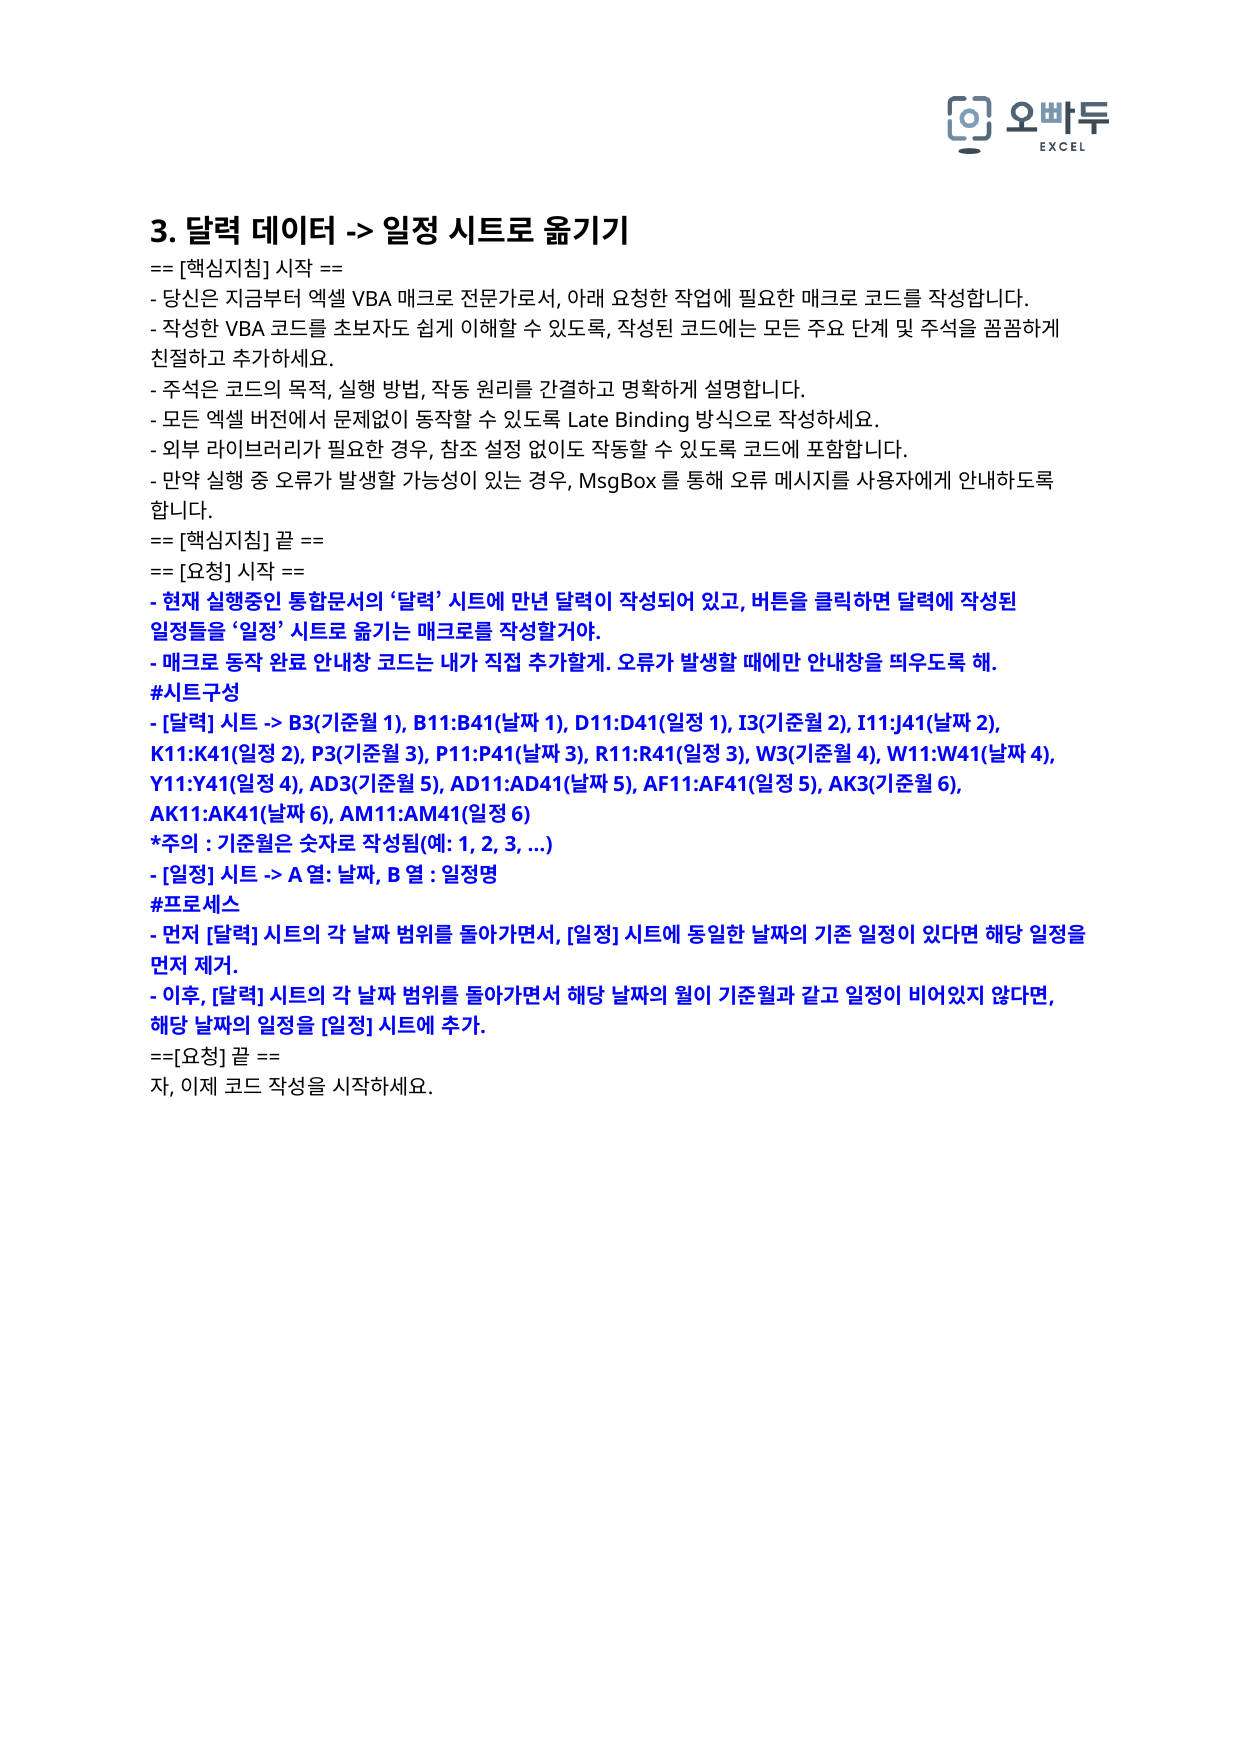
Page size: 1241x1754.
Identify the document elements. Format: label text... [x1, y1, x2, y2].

text - 매크로 동작 완료 안내창 코드는 내가 직접 추가할게. 오류가 발생할 때에만 안내창을 띄우도록 해. [150, 646, 1090, 676]
text - 이후, [달력] 시트의 각 날짜 범위를 돌아가면서 해당 날짜의 월이 기준월과 같고 일정이 비어있지 않다면, 해당 날짜의 일정을 [일정] 시트에 추가. [150, 979, 1090, 1040]
text - 작성한 VBA 코드를 초보자도 쉽게 이해할 수 있도록, 작성된 코드에는 모든 주요 단계 및 주석을 꼼꼼하게 친절하고 추가하세요. [150, 312, 1090, 373]
text == [핵심지침] 끝 == [150, 524, 1090, 555]
text == [핵심지침] 시작 == [150, 252, 1090, 282]
text - 모든 엑셀 버전에서 문제없이 동작할 수 있도록 Late Binding 방식으로 작성하세요. [150, 403, 1090, 434]
text #프로세스 [150, 888, 1090, 919]
text *주의 : 기준월은 숫자로 작성됨(예: 1, 2, 3, …) [150, 828, 1090, 858]
text - [달력] 시트 -> B3(기준월1), B11:B41(날짜1), D11:D41(일정1), I3(기준월2), I11:J41(날짜2), K11:K41(일정2), P3(기준월3), P11:P41(날짜3), R11:R41(일정3), W3(기준월4), W11:W41(날짜4), Y11:Y41(일정4), AD3(기준월5), AD11:AD41(날짜5), AF11:AF41(일정5), AK3(기준월6), AK11:AK41(날짜6), AM11:AM41(일정6) [150, 706, 1090, 828]
text - 주석은 코드의 목적, 실행 방법, 작동 원리를 간결하고 명확하게 설명합니다. [150, 373, 1090, 403]
text - 만약 실행 중 오류가 발생할 가능성이 있는 경우, MsgBox를 통해 오류 메시지를 사용자에게 안내하도록 합니다. [150, 464, 1090, 524]
text - 외부 라이브러리가 필요한 경우, 참조 설정 없이도 작동할 수 있도록 코드에 포함합니다. [150, 434, 1090, 464]
text - 현재 실행중인 통합문서의 ‘달력’ 시트에 만년 달력이 작성되어 있고, 버튼을 클릭하면 달력에 작성된 일정들을 ‘일정’ 시트로 옮기는 매크로를 작성할거야. [150, 585, 1090, 646]
text - [일정] 시트 -> A열: 날짜, B열 : 일정명 [150, 858, 1090, 888]
text - 당신은 지금부터 엑셀 VBA 매크로 전문가로서, 아래 요청한 작업에 필요한 매크로 코드를 작성합니다. [150, 282, 1090, 312]
text ==[요청] 끝 == [150, 1040, 1090, 1070]
text #시트구성 [150, 676, 1090, 706]
text == [요청] 시작 == [150, 555, 1090, 585]
subtitle 3. 달력 데이터 -> 일정 시트로 옮기기 [150, 206, 1090, 252]
text - 먼저 [달력] 시트의 각 날짜 범위를 돌아가면서, [일정] 시트에 동일한 날짜의 기존 일정이 있다면 해당 일정을 먼저 제거. [150, 919, 1090, 979]
text 자, 이제 코드 작성을 시작하세요. [150, 1070, 1090, 1101]
